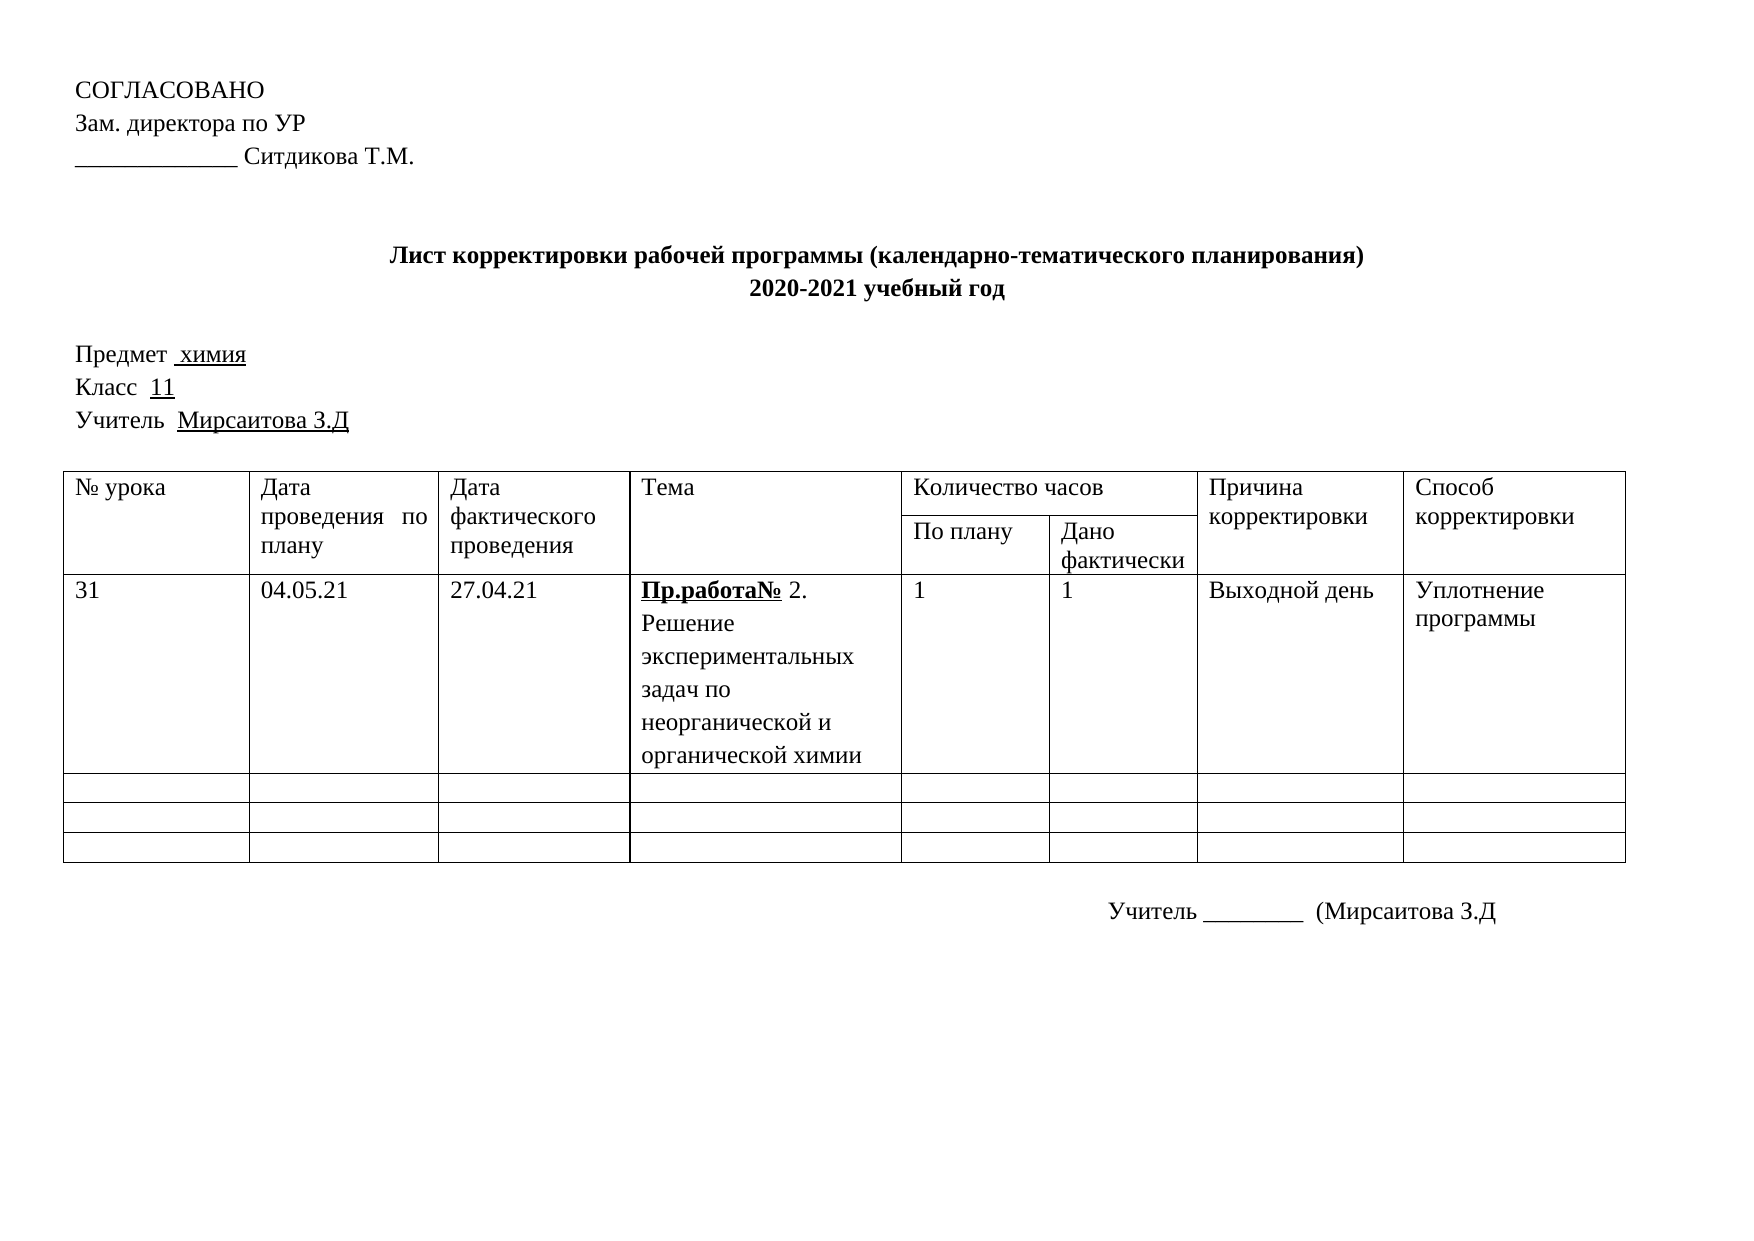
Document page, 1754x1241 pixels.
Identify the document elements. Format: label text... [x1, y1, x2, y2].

text Зам. директора по УР [75, 108, 1679, 137]
table_header Способ корректировки [1404, 472, 1625, 574]
table_cell [64, 774, 249, 802]
text СОГЛАСОВАНО [75, 75, 1679, 104]
table_cell 27.04.21 [439, 575, 629, 772]
table_cell [1404, 774, 1625, 802]
table_cell По плану [902, 516, 1049, 574]
table_cell [439, 833, 629, 862]
table_cell [439, 803, 629, 832]
text Учитель ________ (Мирсаитова З.Д [75, 896, 1679, 925]
table_cell [250, 774, 438, 802]
table_header Тема [631, 472, 901, 574]
table_cell [250, 803, 438, 832]
table_cell 04.05.21 [250, 575, 438, 772]
table_header Причина корректировки [1198, 472, 1403, 574]
table_cell [631, 833, 901, 862]
table_header Количество часов [902, 472, 1197, 515]
table_cell [902, 803, 1049, 832]
text Класс 11 [75, 372, 1679, 401]
table_cell [250, 833, 438, 862]
table_cell [1198, 833, 1403, 862]
text Предмет химия [75, 339, 1679, 368]
table_cell Выходной день [1198, 575, 1403, 772]
table_cell Дано фактически [1050, 516, 1197, 574]
table_cell [1404, 833, 1625, 862]
table_cell [1404, 803, 1625, 832]
table_cell 1 [1050, 575, 1197, 772]
table_cell [64, 803, 249, 832]
text 2020-2021 учебный год [75, 273, 1679, 302]
table_cell [439, 774, 629, 802]
table_cell [631, 774, 901, 802]
table_cell [1050, 833, 1197, 862]
table_cell Пр.работа№ 2. Решение экспериментальных задач по неорганической и органической химии [631, 575, 901, 772]
table_cell [902, 774, 1049, 802]
table_cell [1198, 803, 1403, 832]
table_header Дата проведения по плану [250, 472, 438, 574]
text Учитель Мирсаитова З.Д [75, 405, 1679, 434]
text Лист корректировки рабочей программы (календарно-тематического планирования) [75, 240, 1679, 269]
table_cell [1050, 803, 1197, 832]
text _____________ Ситдикова Т.М. [75, 141, 1679, 170]
table_header № урока [64, 472, 249, 574]
table_cell [902, 833, 1049, 862]
table_cell [1050, 774, 1197, 802]
table_cell 1 [902, 575, 1049, 772]
table_header Дата фактического проведения [439, 472, 629, 574]
table_cell [631, 803, 901, 832]
table_cell 31 [64, 575, 249, 772]
table_cell [1198, 774, 1403, 802]
table_cell Уплотнение программы [1404, 575, 1625, 772]
table_cell [64, 833, 249, 862]
